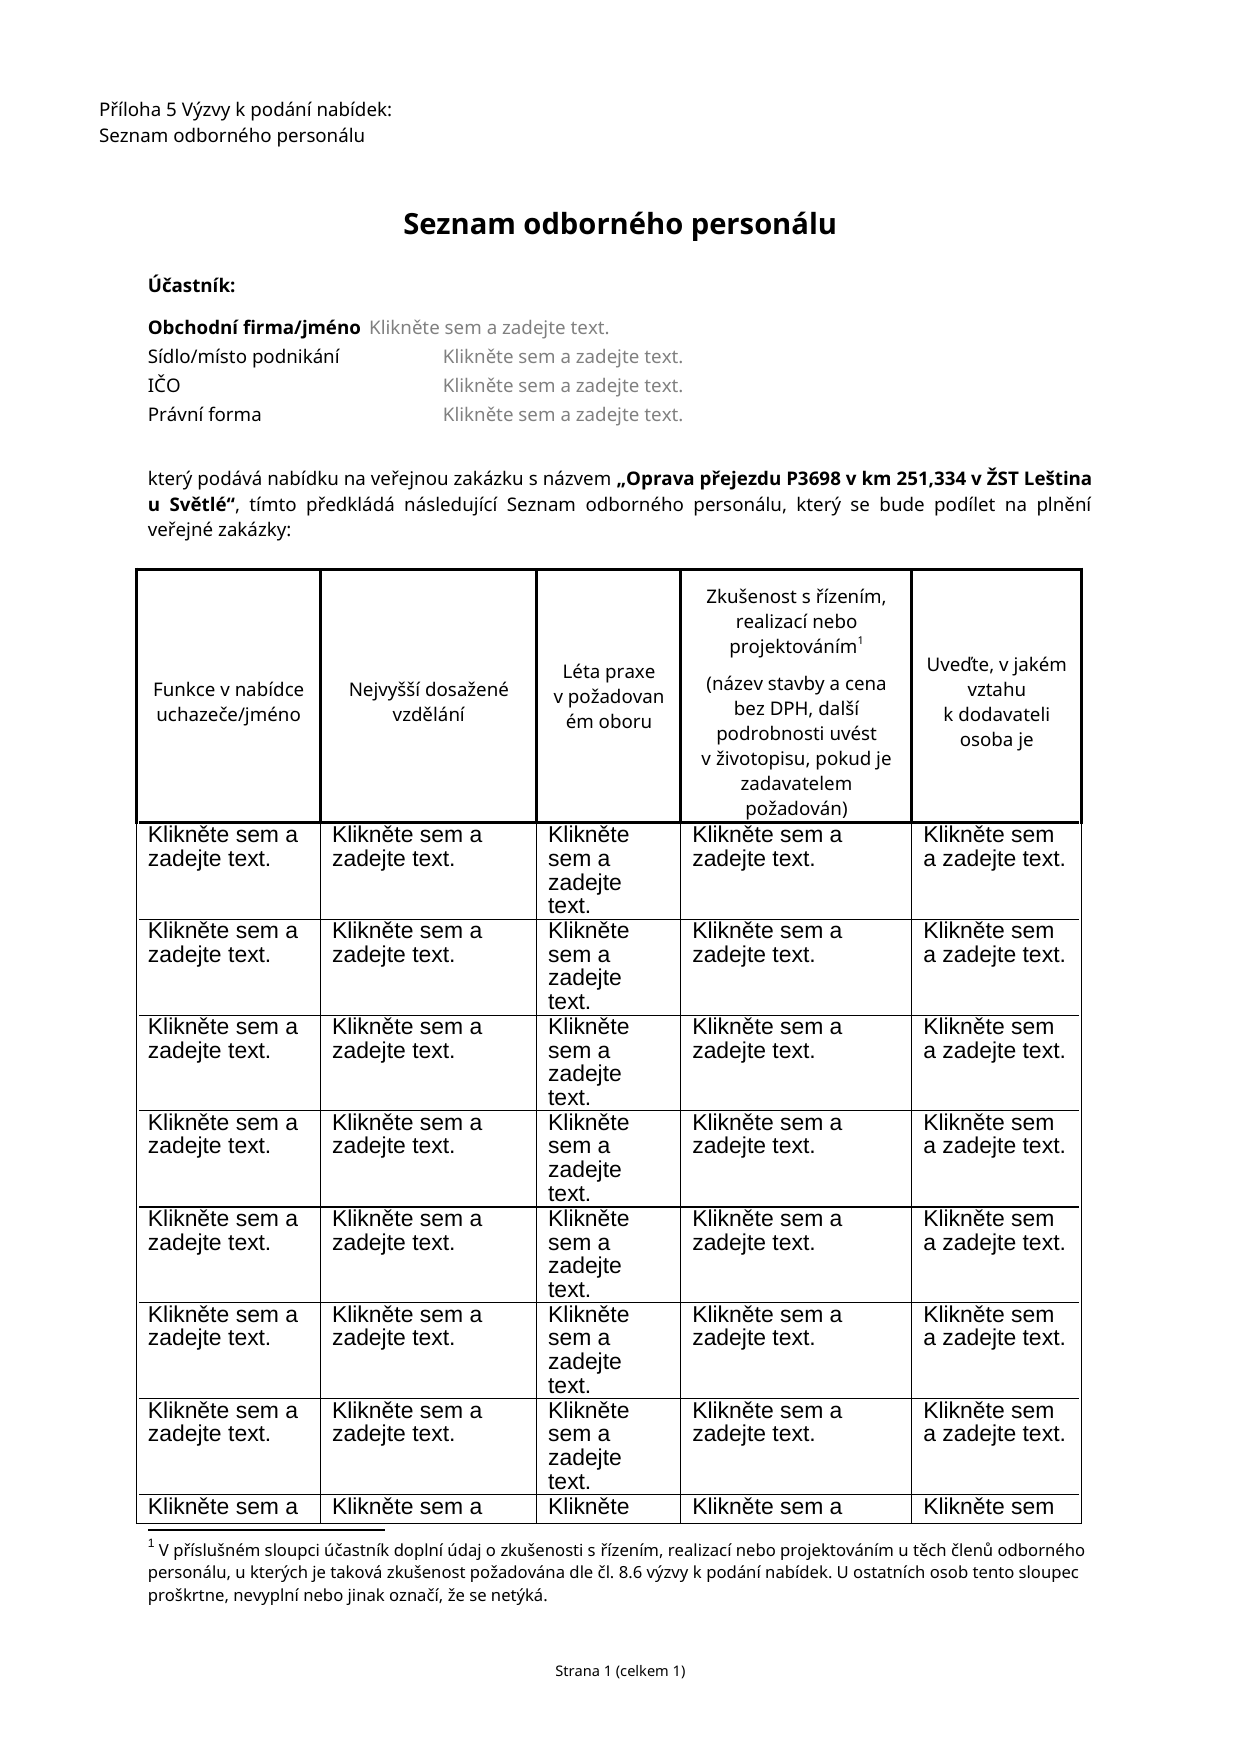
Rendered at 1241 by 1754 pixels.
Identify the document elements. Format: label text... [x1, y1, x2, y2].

table_header Nejvyšší dosažené vzdělání [322, 571, 535, 821]
title Seznam odborného personálu [148, 203, 1093, 243]
text Obchodní firma/jméno [148, 311, 1093, 340]
text který podává nabídku na veřejnou zakázku s názvem „Oprava přejezdu P3698 v km 251,334 v ŽST Leština u Světlé“, tímto předkládá následující Seznam odborného personálu, který se bude podílet na plnění veřejné zakázky: [148, 465, 1093, 542]
text Právní forma [148, 398, 1093, 427]
table_header Funkce v nabídce uchazeče/jméno [138, 571, 319, 821]
text IČO [148, 369, 1093, 398]
table_header Léta praxe v požadovaném oboru [538, 571, 679, 821]
table_header Uveďte, v jakém vztahu k dodavateli osoba je [913, 571, 1080, 821]
table_header Zkušenost s řízením, realizací nebo projektováním (název stavby a cena bez DPH, další podrobnosti uvést v životopisu, pokud je zadavatelem požadován) [682, 571, 910, 821]
text Sídlo/místo podnikání [148, 340, 1093, 369]
text Účastník: [148, 268, 1093, 299]
